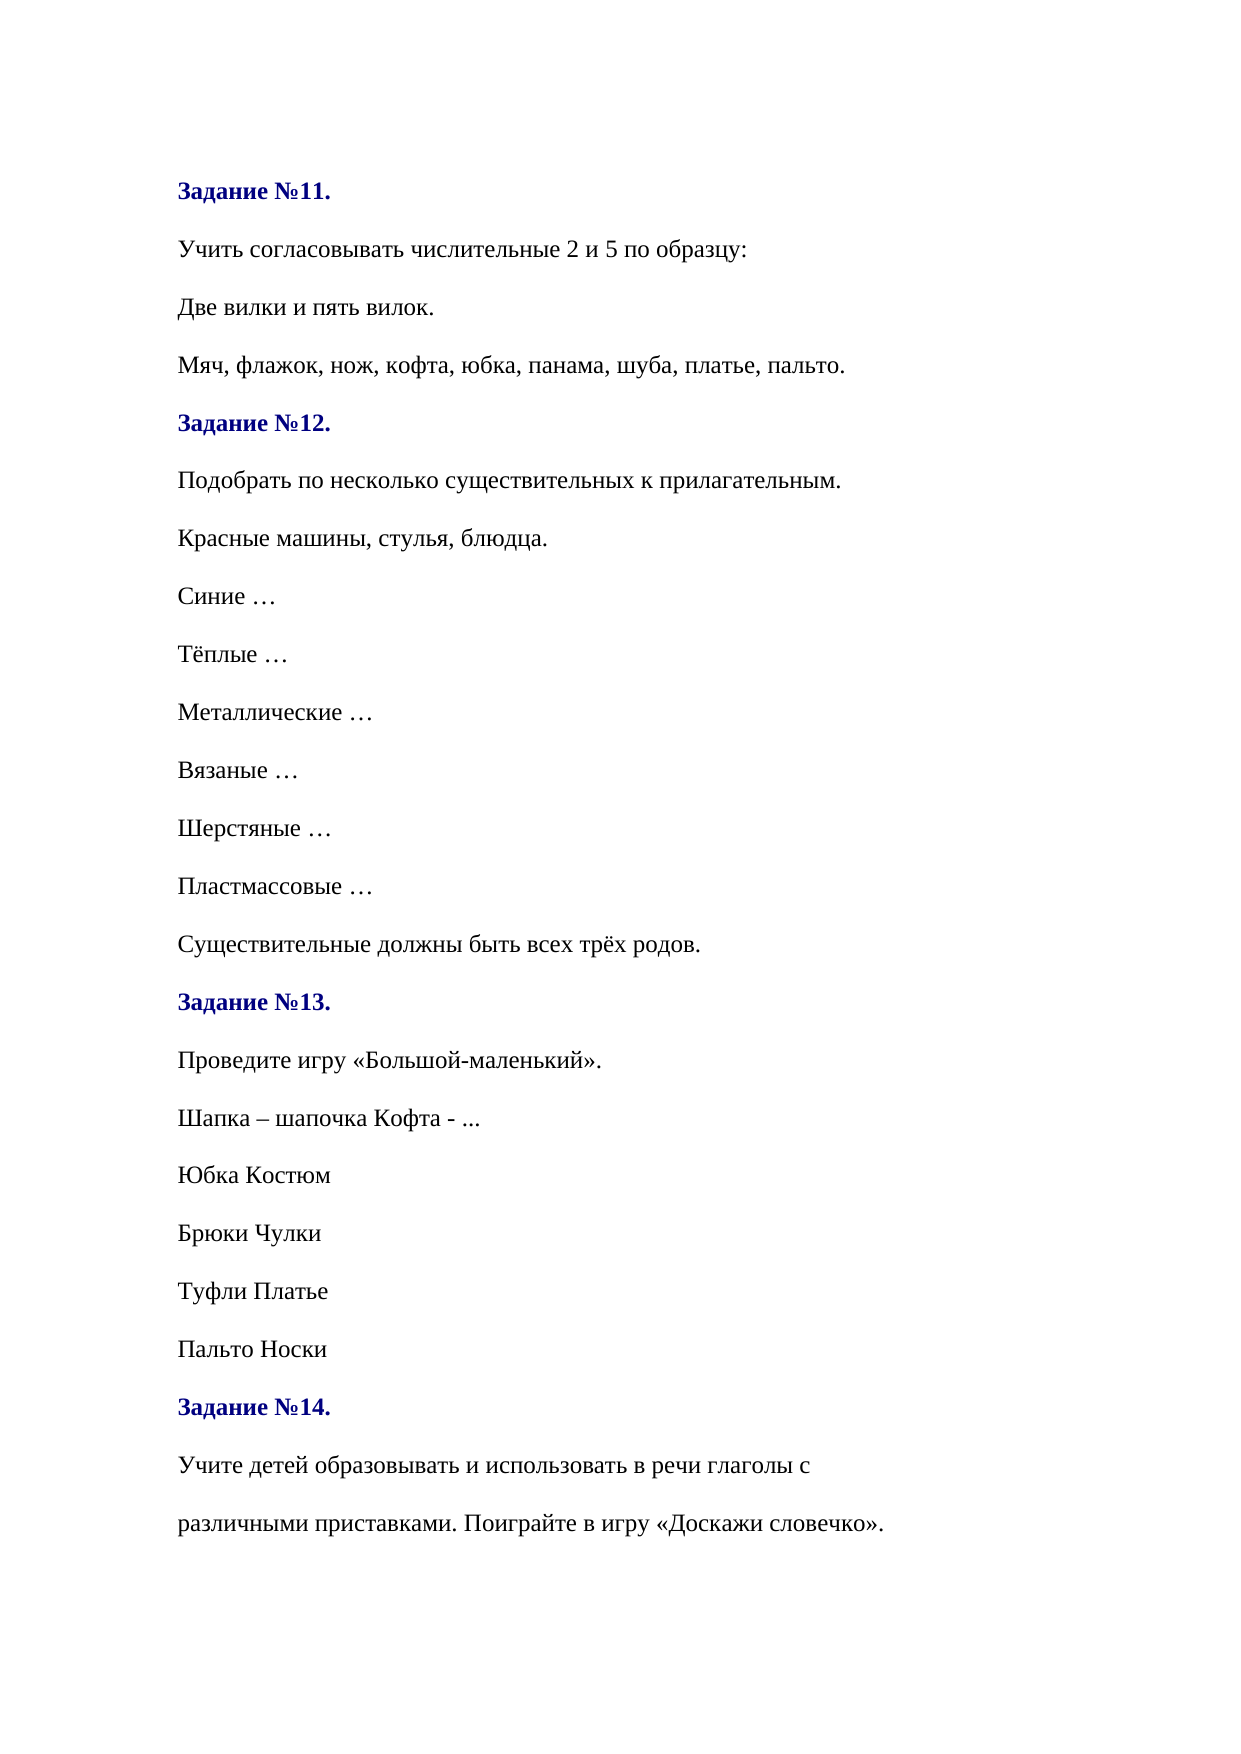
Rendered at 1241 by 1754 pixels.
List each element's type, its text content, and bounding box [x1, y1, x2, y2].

text Задание №12. [177, 408, 1152, 436]
text Задание №14. [177, 1392, 1152, 1421]
text Шерстяные … [177, 813, 1152, 842]
text Учите детей образовывать и использовать в речи глаголы с [177, 1450, 1152, 1479]
text Проведите игру «Большой-маленький». [177, 1045, 1152, 1073]
text Вязаные … [177, 755, 1152, 784]
text Подобрать по несколько существительных к прилагательным. [177, 466, 1152, 494]
text Тёплые … [177, 639, 1152, 668]
text Брюки Чулки [177, 1218, 1152, 1247]
text Синие … [177, 581, 1152, 610]
text Задание №11. [177, 176, 1152, 205]
text Две вилки и пять вилок. [177, 292, 1152, 321]
text Шапка – шапочка Кофта - ... [177, 1103, 1152, 1131]
text Учить согласовывать числительные 2 и 5 по образцу: [177, 234, 1152, 263]
text Пальто Носки [177, 1334, 1152, 1363]
text Металлические … [177, 697, 1152, 726]
text Туфли Платье [177, 1276, 1152, 1305]
text Мяч, флажок, нож, кофта, юбка, панама, шуба, платье, пальто. [177, 350, 1152, 378]
text Красные машины, стулья, блюдца. [177, 523, 1152, 552]
text Юбка Костюм [177, 1161, 1152, 1189]
text различными приставками. Поиграйте в игру «Доскажи словечко». [177, 1508, 1152, 1537]
text Пластмассовые … [177, 871, 1152, 900]
text Задание №13. [177, 987, 1152, 1016]
text Существительные должны быть всех трёх родов. [177, 929, 1152, 958]
